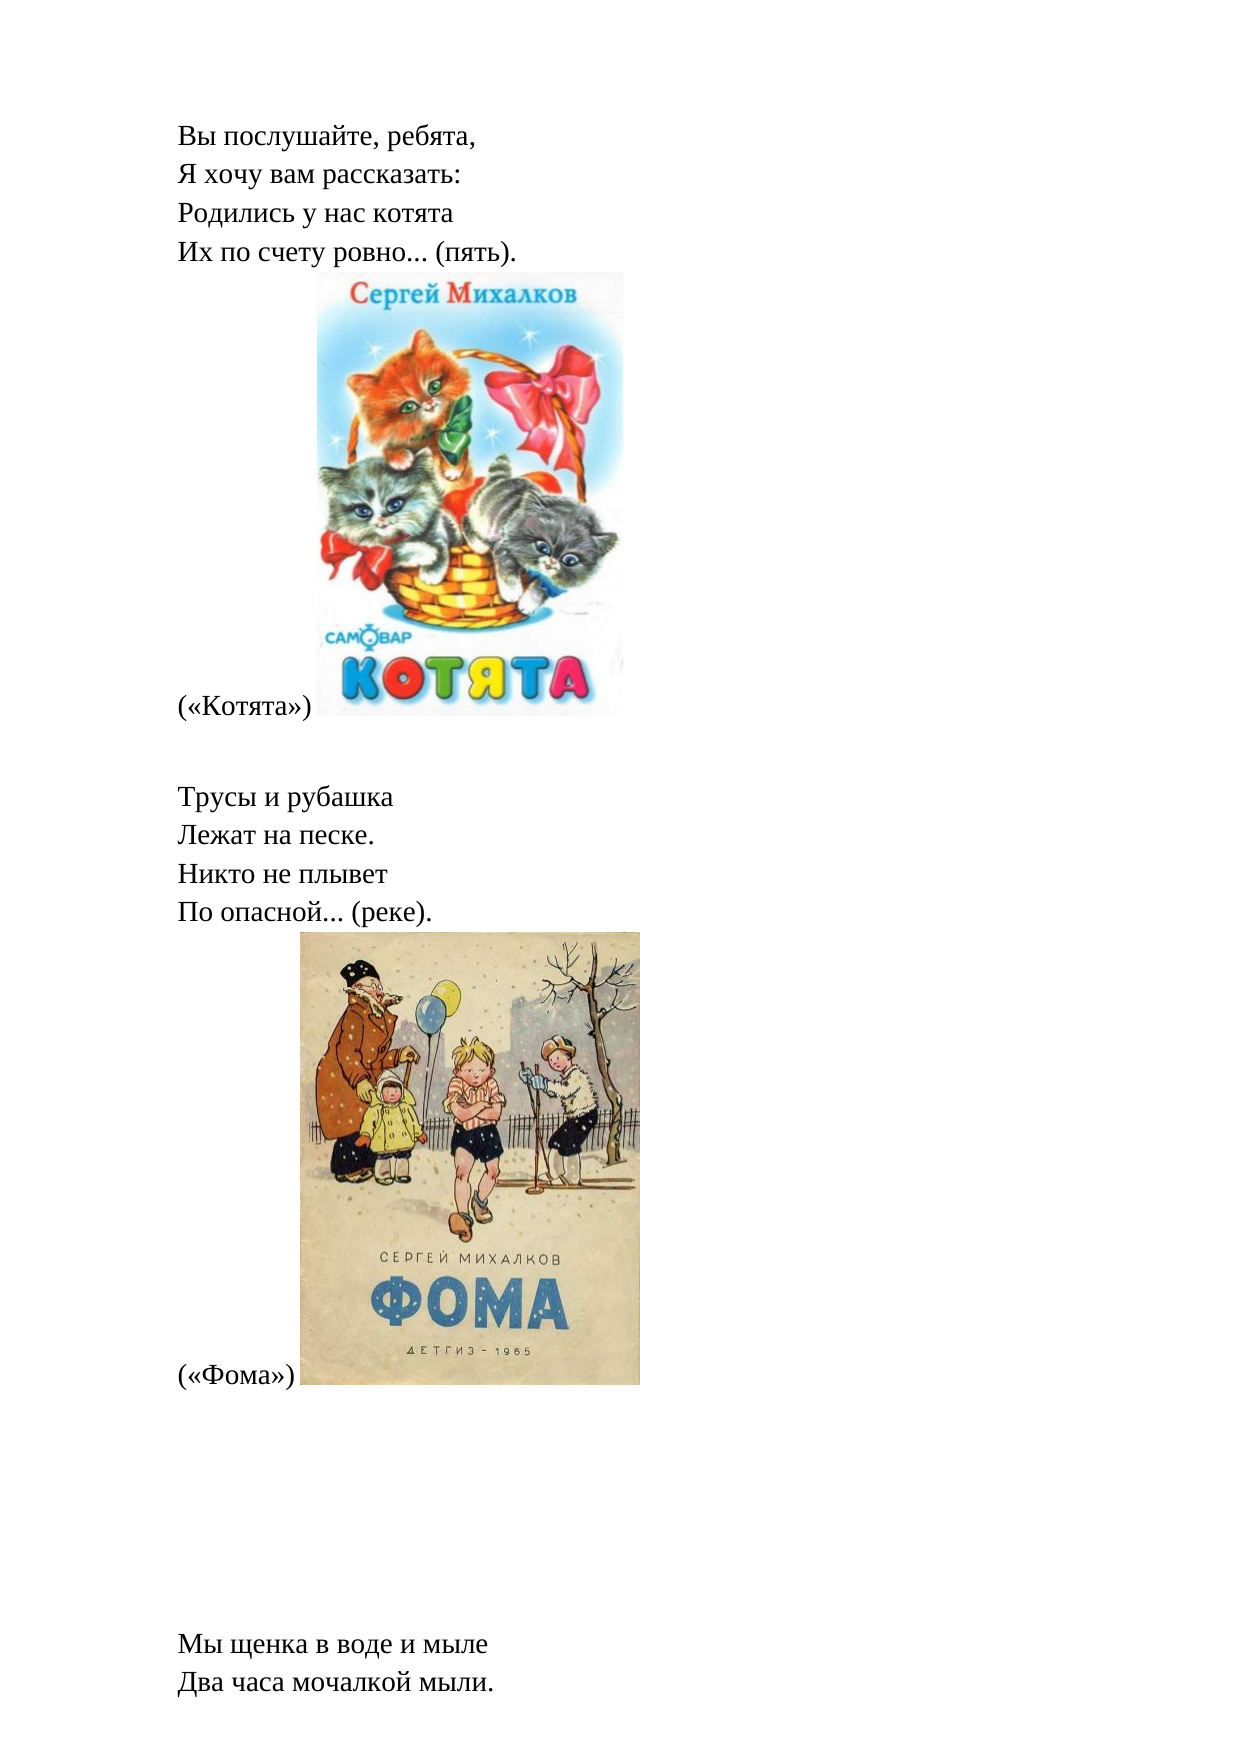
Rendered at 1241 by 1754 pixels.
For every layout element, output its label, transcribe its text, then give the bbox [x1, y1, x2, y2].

picture [316, 272, 624, 716]
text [177, 1626, 1152, 1698]
picture [300, 932, 640, 1385]
text Трусы и рубашка Лежат на песке. Никто не плывет По опасной... (реке). («Фома») [177, 779, 1152, 1423]
text Вы послушайте, ребята, Я хочу вам рассказать: Родились у нас котята Их по счету ровно... (пять). («Котята») [177, 118, 1152, 754]
